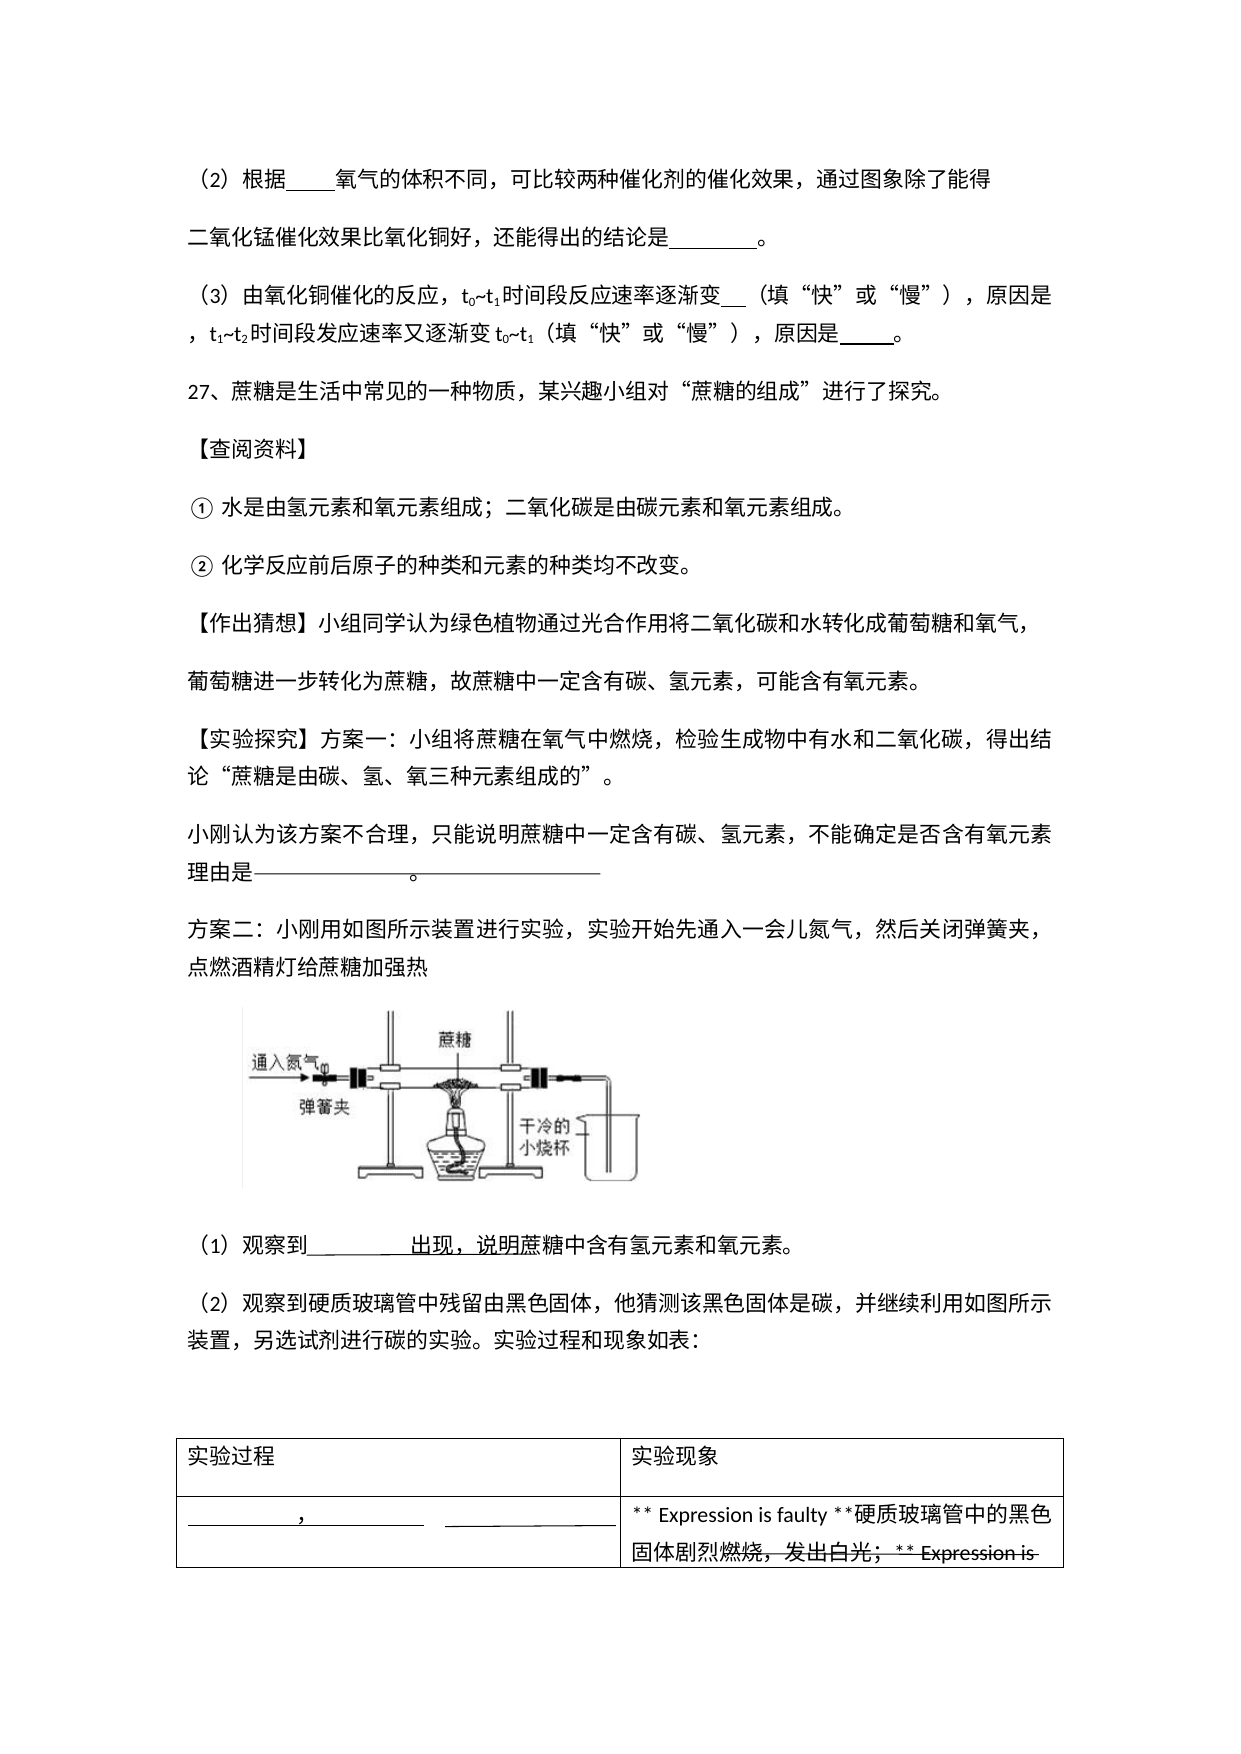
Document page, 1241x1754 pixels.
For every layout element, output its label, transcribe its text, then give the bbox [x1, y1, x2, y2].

table_cell ， 点燃酒精灯. [177, 1497, 620, 1567]
picture [242, 1007, 656, 1188]
list 【查阅资料】 [187, 431, 1053, 464]
list 27、蔗糖是生活中常见的一种物质，某兴趣小组对“蔗糖的组成”进行了探究。 [187, 373, 1053, 406]
list 方案二：小刚用如图所示装置进行实验，实验开始先通入一会儿氮气，然后关闭弹簧夹，点燃酒精灯给蔗糖加强热 [187, 912, 1053, 982]
list ②化学反应前后原子的种类和元素的种类均不改变。 [187, 547, 1053, 580]
list 小刚认为该方案不合理，只能说明蔗糖中一定含有碳、氢元素，不能确定是否含有氧元素，理由是 。 [187, 817, 1053, 887]
list 观察到硬质玻璃管中残留由黑色固体，他猜测该黑色固体是碳，并继续利用如图所示装置，另选试剂进行碳的实验。实验过程和现象如表： [187, 1285, 1053, 1355]
list 观察到 出现，说明蔗糖中含有氢元素和氧元素。 [187, 1227, 1053, 1260]
list 【作出猜想】小组同学认为绿色植物通过光合作用将二氧化碳和水转化成葡萄糖和氧气， [187, 605, 1053, 638]
list 【实验探究】方案一：小组将蔗糖在氧气中燃烧，检验生成物中有水和二氧化碳，得出结论“蔗糖是由碳、氢、氧三种元素组成的”。 [187, 721, 1053, 791]
list （2）根据 氧气的体积不同，可比较两种催化剂的催化效果，通过图象除了能得 [187, 162, 1053, 194]
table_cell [621, 1497, 1063, 1567]
list 二氧化锰催化效果比氧化铜好，还能得出的结论是 。 [187, 220, 1053, 252]
list 葡萄糖进一步转化为蔗糖，故蔗糖中一定含有碳、氢元素，可能含有氧元素。 [187, 663, 1053, 696]
table_header 实验过程 [177, 1439, 620, 1496]
list （3）由氧化铜催化的反应，t0~t1时间段反应速率逐渐变 （填“快”或“慢”），原因是 ，t1~t2时间段发应速率又逐渐变t0~t1（填“快”或“慢”），原因是 。 [187, 278, 1053, 348]
table_header 实验现象 [621, 1439, 1063, 1496]
list ①水是由氢元素和氧元素组成；二氧化碳是由碳元素和氧元素组成。 [187, 489, 1053, 522]
